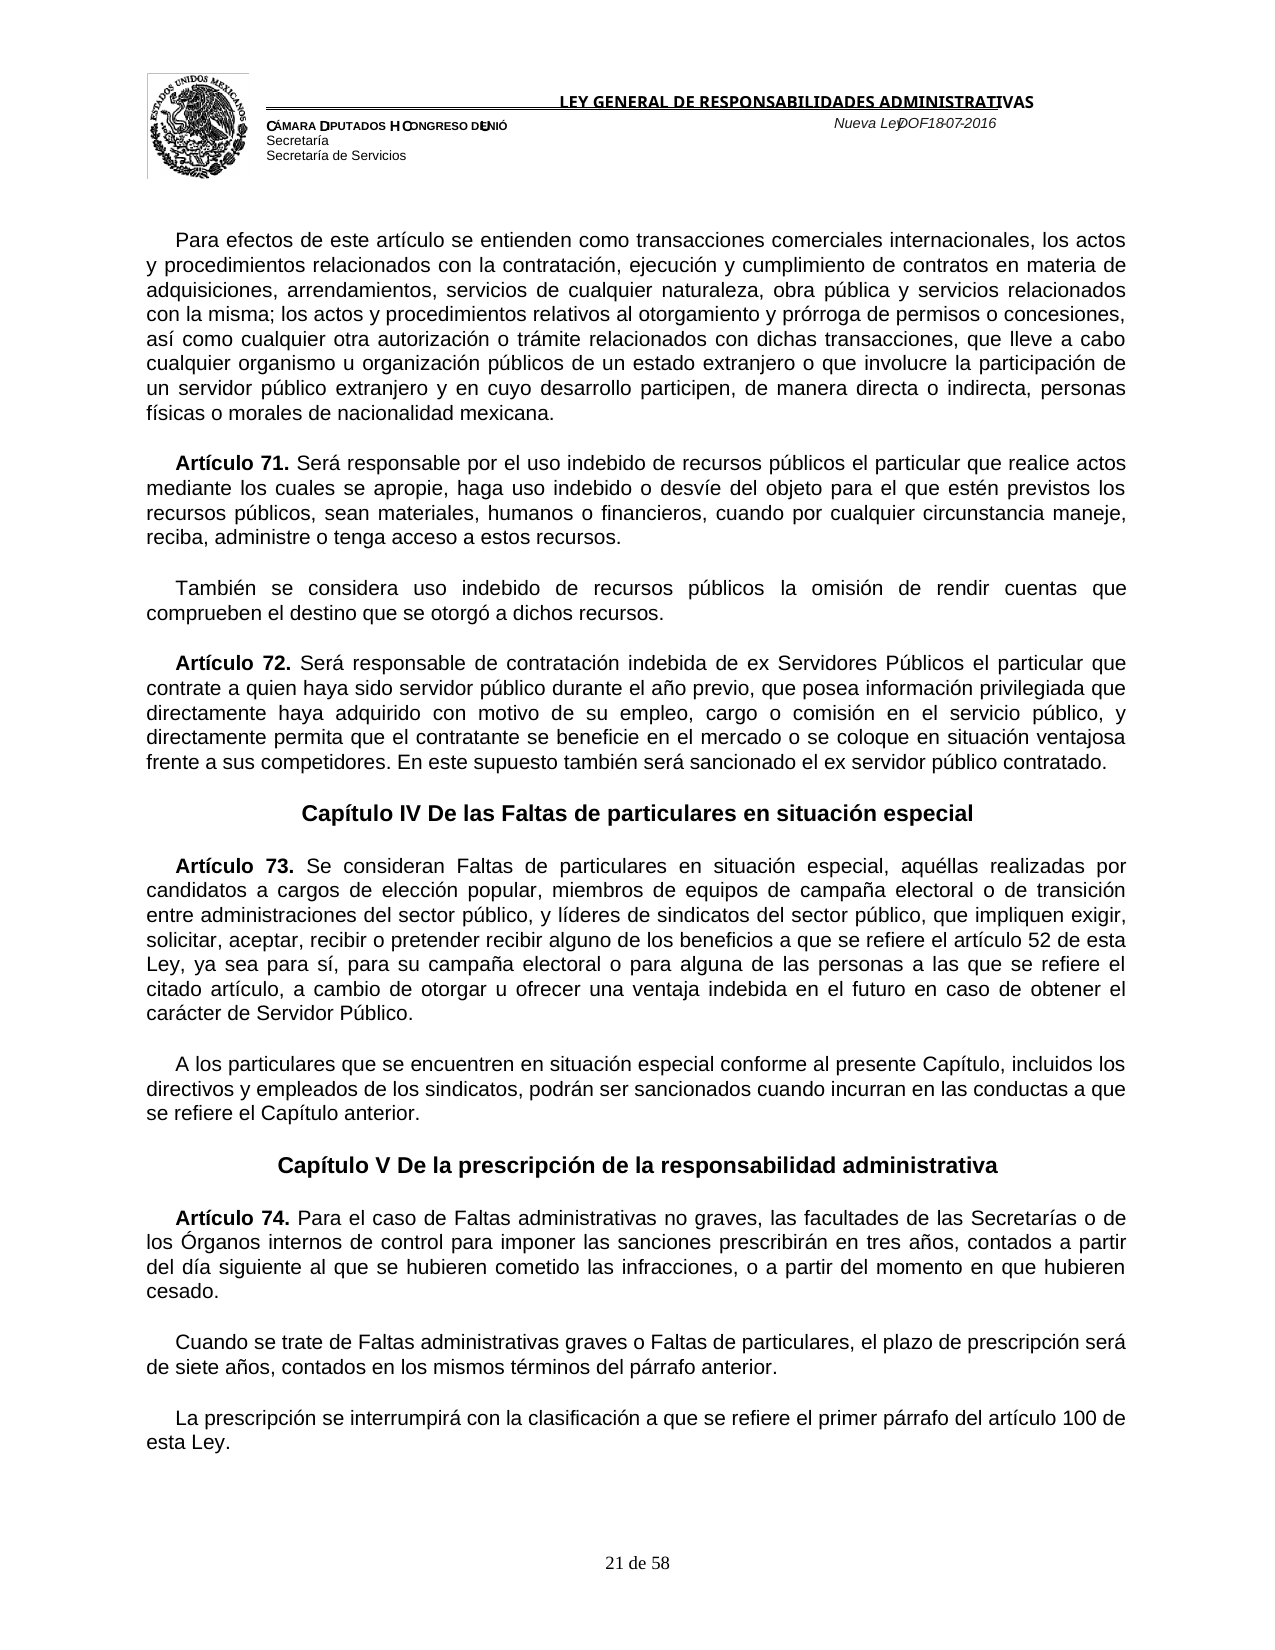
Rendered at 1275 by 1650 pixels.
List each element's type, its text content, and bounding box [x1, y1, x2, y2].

text A los particulares que se encuentren en situación especial conforme al presente Capítulo, incluidos los directivos y empleados de los sindicatos, podrán ser sancionados cuando incurran en las conductas a que se refiere el Capítulo anterior. [146, 1052, 1128, 1125]
text Artículo 73. Se consideran Faltas de particulares en situación especial, aquéllas realizadas por candidatos a cargos de elección popular, miembros de equipos de campaña electoral o de transición entre administraciones del sector público, y líderes de sindicatos del sector público, que impliquen exigir, solicitar, aceptar, recibir o pretender recibir alguno de los beneficios a que se refiere el artículo 52 de esta Ley, ya sea para sí, para su campaña electoral o para alguna de las personas a las que se refiere el citado artículo, a cambio de otorgar u ofrecer una ventaja indebida en el futuro en caso de obtener el carácter de Servidor Público. [146, 854, 1128, 1025]
text Cuando se trate de Faltas administrativas graves o Faltas de particulares, el plazo de prescripción será de siete años, contados en los mismos términos del párrafo anterior. [146, 1330, 1128, 1379]
text También se considera uso indebido de recursos públicos la omisión de rendir cuentas que comprueben el destino que se otorgó a dichos recursos. [146, 576, 1128, 624]
text La prescripción se interrumpirá con la clasificación a que se refiere el primer párrafo del artículo 100 de esta Ley. [146, 1406, 1128, 1454]
picture [147, 73, 249, 179]
text Para efectos de este artículo se entienden como transacciones comerciales internacionales, los actos y procedimientos relacionados con la contratación, ejecución y cumplimiento de contratos en materia de adquisiciones, arrendamientos, servicios de cualquier naturaleza, obra pública y servicios relacionados con la misma; los actos y procedimientos relativos al otorgamiento y prórroga de permisos o concesiones, así como cualquier otra autorización o trámite relacionados con dichas transacciones, que lleve a cabo cualquier organismo u organización públicos de un estado extranjero o que involucre la participación de un servidor público extranjero y en cuyo desarrollo participen, de manera directa o indirecta, personas físicas o morales de nacionalidad mexicana. [146, 228, 1128, 424]
text Artículo 72. Será responsable de contratación indebida de ex Servidores Públicos el particular que contrate a quien haya sido servidor público durante el año previo, que posea información privilegiada que directamente haya adquirido con motivo de su empleo, cargo o comisión en el servicio público, y directamente permita que el contratante se beneficie en el mercado o se coloque en situación ventajosa frente a sus competidores. En este supuesto también será sancionado el ex servidor público contratado. [146, 651, 1128, 773]
subtitle Capítulo V De la prescripción de la responsabilidad administrativa [148, 1152, 1127, 1178]
text Artículo 74. Para el caso de Faltas administrativas no graves, las facultades de las Secretarías o de los Órganos internos de control para imponer las sanciones prescribirán en tres años, contados a partir del día siguiente al que se hubieren cometido las infracciones, o a partir del momento en que hubieren cesado. [146, 1206, 1128, 1303]
text Artículo 71. Será responsable por el uso indebido de recursos públicos el particular que realice actos mediante los cuales se apropie, haga uso indebido o desvíe del objeto para el que estén previstos los recursos públicos, sean materiales, humanos o financieros, cuando por cualquier circunstancia maneje, reciba, administre o tenga acceso a estos recursos. [146, 451, 1128, 549]
subtitle Capítulo IV De las Faltas de particulares en situación especial [148, 800, 1127, 827]
